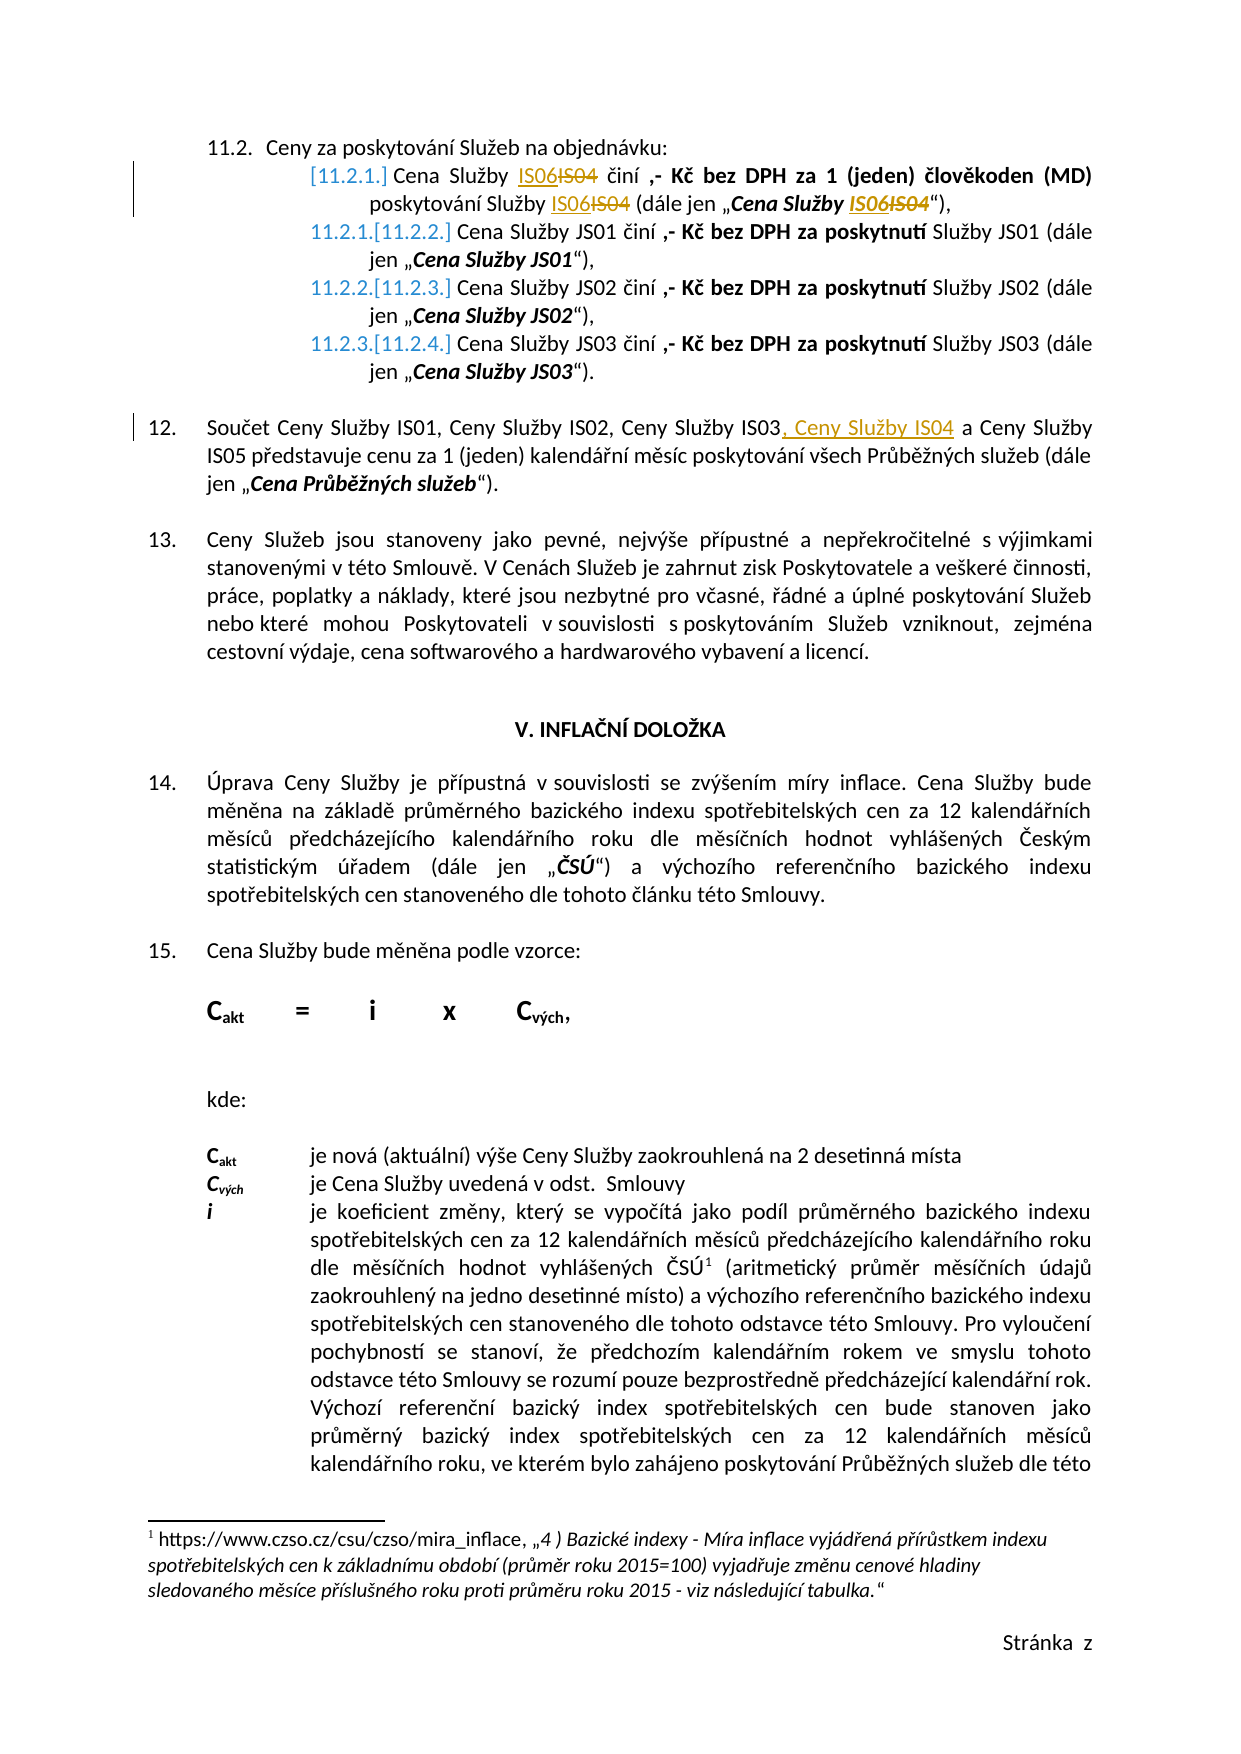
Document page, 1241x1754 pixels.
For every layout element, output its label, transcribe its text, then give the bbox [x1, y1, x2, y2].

subtitle INFLAČNÍ DOLOŽKA [148, 715, 1093, 743]
list Cena Služby činí ,- Kč bez DPH za 1 (jeden) člověkoden (MD) poskytování Služby (dále jen „Cena Služby “), [310, 161, 1093, 217]
text Cakt je nová (aktuální) výše Ceny Služby zaokrouhlená na 2 desetinná místa [207, 1141, 1093, 1169]
text Cakt = i x Cvých, [148, 992, 1093, 1028]
text kde: [207, 1085, 1093, 1113]
text Ceny Služeb jsou stanoveny jako pevné, nejvýše přípustné a nepřekročitelné s výjimkami stanovenými v této Smlouvě. V Cenách Služeb je zahrnut zisk Poskytovatele a veškeré činnosti, práce, poplatky a náklady, které jsou nezbytné pro včasné, řádné a úplné poskytování Služeb nebo které mohou Poskytovateli v souvislosti s poskytováním Služeb vzniknout, zejména cestovní výdaje, cena softwarového a hardwarového vybavení a licencí. [148, 525, 1093, 665]
text Součet Ceny Služby IS01, Ceny Služby IS02, Ceny Služby IS03 a Ceny Služby IS05 představuje cenu za 1 (jeden) kalendářní měsíc poskytování všech Průběžných služeb (dále jen „Cena Průběžných služeb“). [148, 413, 1093, 497]
list Ceny za poskytování Služeb na objednávku: [207, 133, 1093, 161]
list Cena Služby JS01 činí ,- Kč bez DPH za poskytnutí Služby JS01 (dále jen „Cena Služby JS01“), [310, 217, 1093, 273]
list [207, 1197, 1093, 1478]
list Cena Služby JS02 činí ,- Kč bez DPH za poskytnutí Služby JS02 (dále jen „Cena Služby JS02“), [310, 273, 1093, 329]
text Cena Služby bude měněna podle vzorce: [148, 936, 1093, 964]
text Cvých je Cena Služby uvedená v odst. 11 Smlouvy [207, 1169, 1093, 1197]
list Cena Služby JS03 činí ,- Kč bez DPH za poskytnutí Služby JS03 (dále jen „Cena Služby JS03“). [310, 329, 1093, 385]
text Úprava Ceny Služby je přípustná v souvislosti se zvýšením míry inflace. Cena Služby bude měněna na základě průměrného bazického indexu spotřebitelských cen za 12 kalendářních měsíců předcházejícího kalendářního roku dle měsíčních hodnot vyhlášených Českým statistickým úřadem (dále jen „ČSÚ“) a výchozího referenčního bazického indexu spotřebitelských cen stanoveného dle tohoto článku této Smlouvy. [148, 768, 1093, 908]
